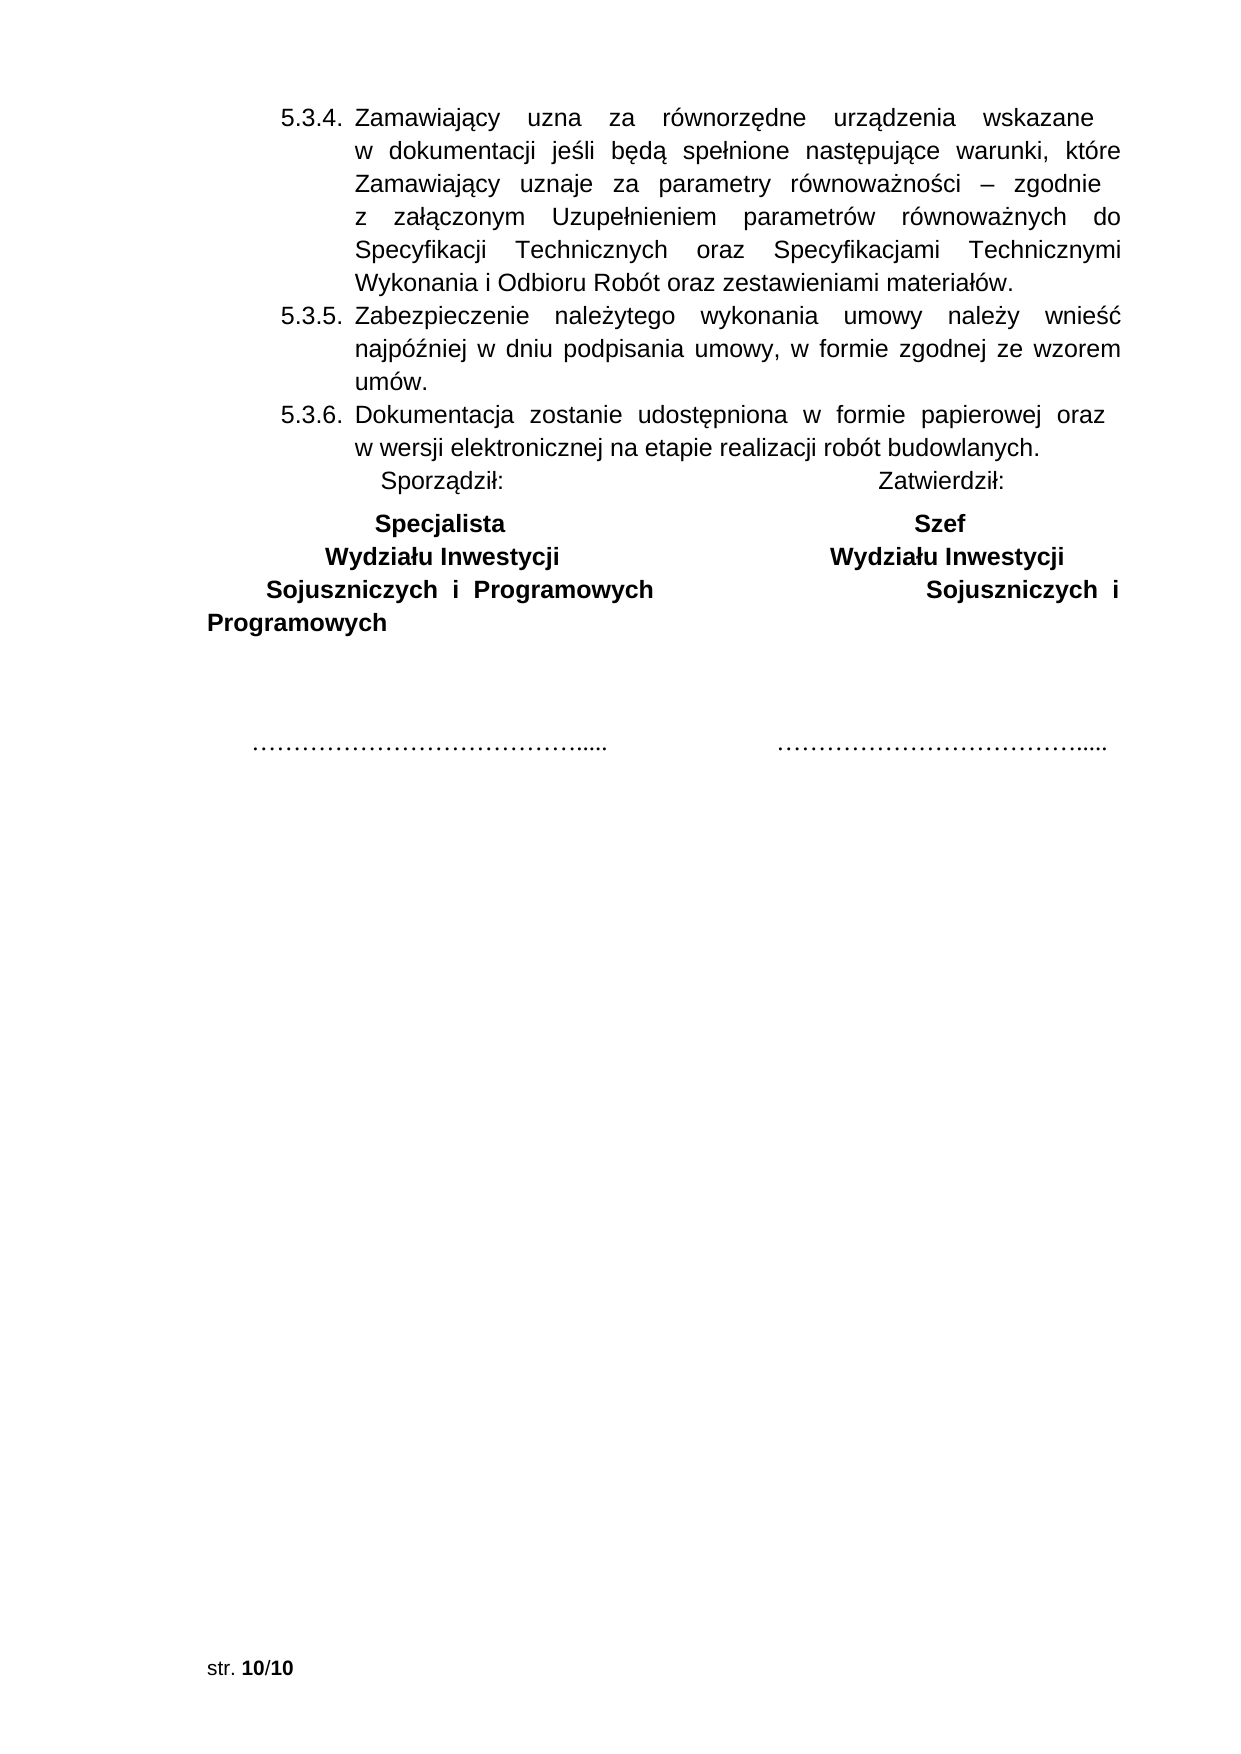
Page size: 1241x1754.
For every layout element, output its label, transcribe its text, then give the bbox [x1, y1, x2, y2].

list Zabezpieczenie należytego wykonania umowy należy wnieść najpóźniej w dniu podpisania umowy, w formie zgodnej ze wzorem umów. [281, 301, 1122, 396]
text …………………………………..... ………………………………..... [207, 727, 1122, 756]
list Dokumentacja zostanie udostępniona w formie papierowej oraz w wersji elektronicznej na etapie realizacji robót budowlanych. [281, 400, 1122, 462]
list Zamawiający uzna za równorzędne urządzenia wskazane w dokumentacji jeśli będą spełnione następujące warunki, które Zamawiający uznaje za parametry równoważności – zgodnie z załączonym Uzupełnieniem parametrów równoważnych do Specyfikacji Technicznych oraz Specyfikacjami Technicznymi Wykonania i Odbioru Robót oraz zestawieniami materiałów. [281, 103, 1122, 296]
text Specjalista Szef [207, 509, 1122, 538]
text Sporządził: Zatwierdził: [207, 466, 1122, 494]
text Sojuszniczych i Programowych Sojuszniczych i Programowych [207, 575, 1122, 637]
text Wydziału Inwestycji Wydziału Inwestycji [207, 542, 1122, 571]
